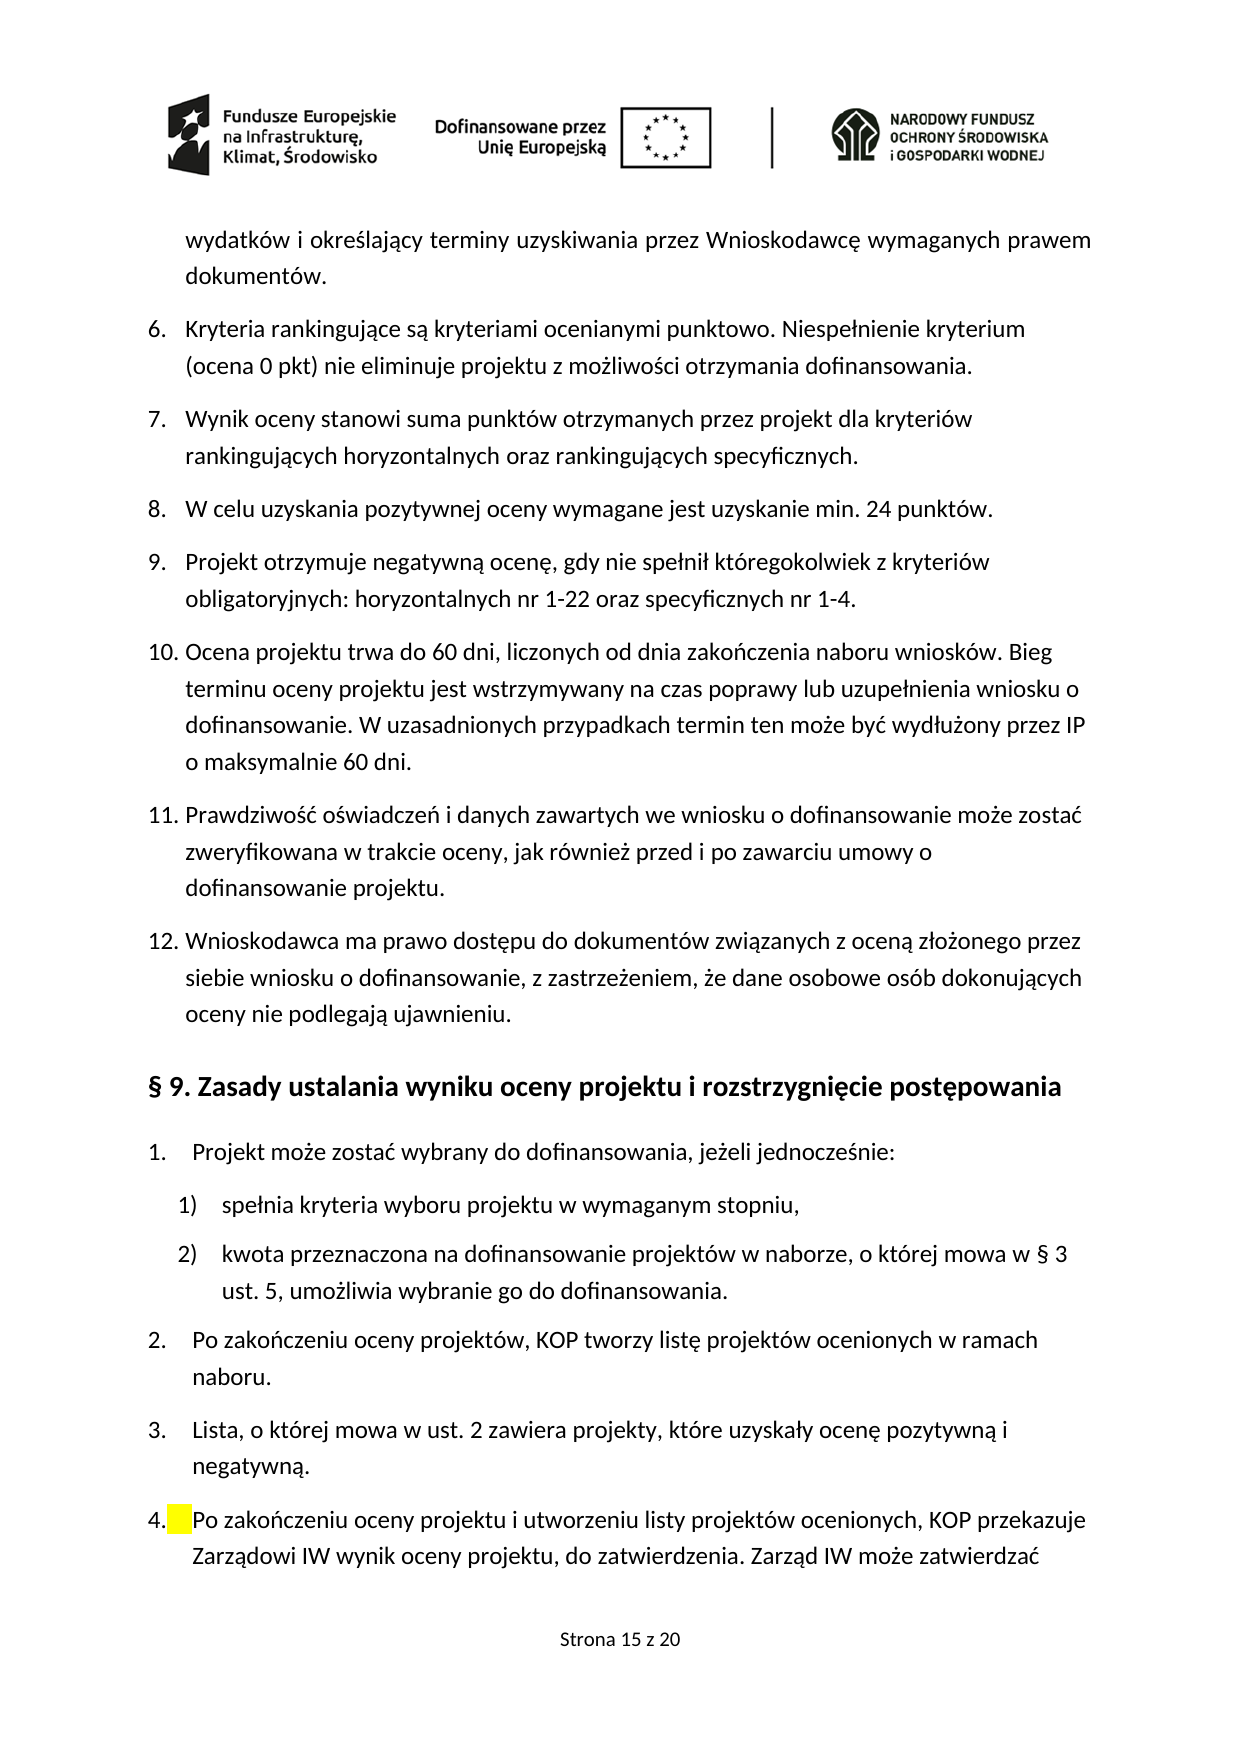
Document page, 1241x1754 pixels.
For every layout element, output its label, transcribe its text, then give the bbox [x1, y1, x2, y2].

list Prawdziwość oświadczeń i danych zawartych we wniosku o dofinansowanie może zostać zweryfikowana w trakcie oceny, jak również przed i po zawarciu umowy o dofinansowanie projektu. [148, 799, 1092, 903]
list Projekt może zostać wybrany do dofinansowania, jeżeli jednocześnie: [148, 1136, 1092, 1167]
list spełnia kryteria wyboru projektu w wymaganym stopniu, [177, 1189, 1092, 1220]
list Projekt otrzymuje negatywną ocenę, gdy nie spełnił któregokolwiek z kryteriów obligatoryjnych: horyzontalnych nr 1-22 oraz specyficznych nr 1-4. [148, 546, 1092, 613]
list Po zakończeniu oceny projektów, KOP tworzy listę projektów ocenionych w ramach naboru. [148, 1324, 1092, 1391]
list W celu uzyskania pozytywnej oceny wymagane jest uzyskanie min. 24 punktów. [148, 493, 1092, 524]
subtitle § 9. Zasady ustalania wyniku oceny projektu i rozstrzygnięcie postępowania [148, 1068, 1092, 1104]
picture [148, 73, 1092, 196]
list Ocena projektu trwa do 60 dni, liczonych od dnia zakończenia naboru wniosków. Bieg terminu oceny projektu jest wstrzymywany na czas poprawy lub uzupełnienia wniosku o dofinansowanie. W uzasadnionych przypadkach termin ten może być wydłużony przez IP o maksymalnie 60 dni. [148, 636, 1092, 776]
list Wnioskodawca ma prawo dostępu do dokumentów związanych z oceną złożonego przez siebie wniosku o dofinansowanie, z zastrzeżeniem, że dane osobowe osób dokonujących oceny nie podlegają ujawnieniu. [148, 926, 1092, 1029]
list Wynik oceny stanowi suma punktów otrzymanych przez projekt dla kryteriów rankingujących horyzontalnych oraz rankingujących specyficznych. [148, 403, 1092, 471]
list Kryteria rankingujące są kryteriami ocenianymi punktowo. Niespełnienie kryterium (ocena 0 pkt) nie eliminuje projektu z możliwości otrzymania dofinansowania. [148, 314, 1092, 381]
list kwota przeznaczona na dofinansowanie projektów w naborze, o której mowa w § 3 ust. 5, umożliwia wybranie go do dofinansowania. [177, 1238, 1092, 1306]
list Lista, o której mowa w ust. 2 zawiera projekty, które uzyskały ocenę pozytywną i negatywną. [148, 1414, 1092, 1481]
